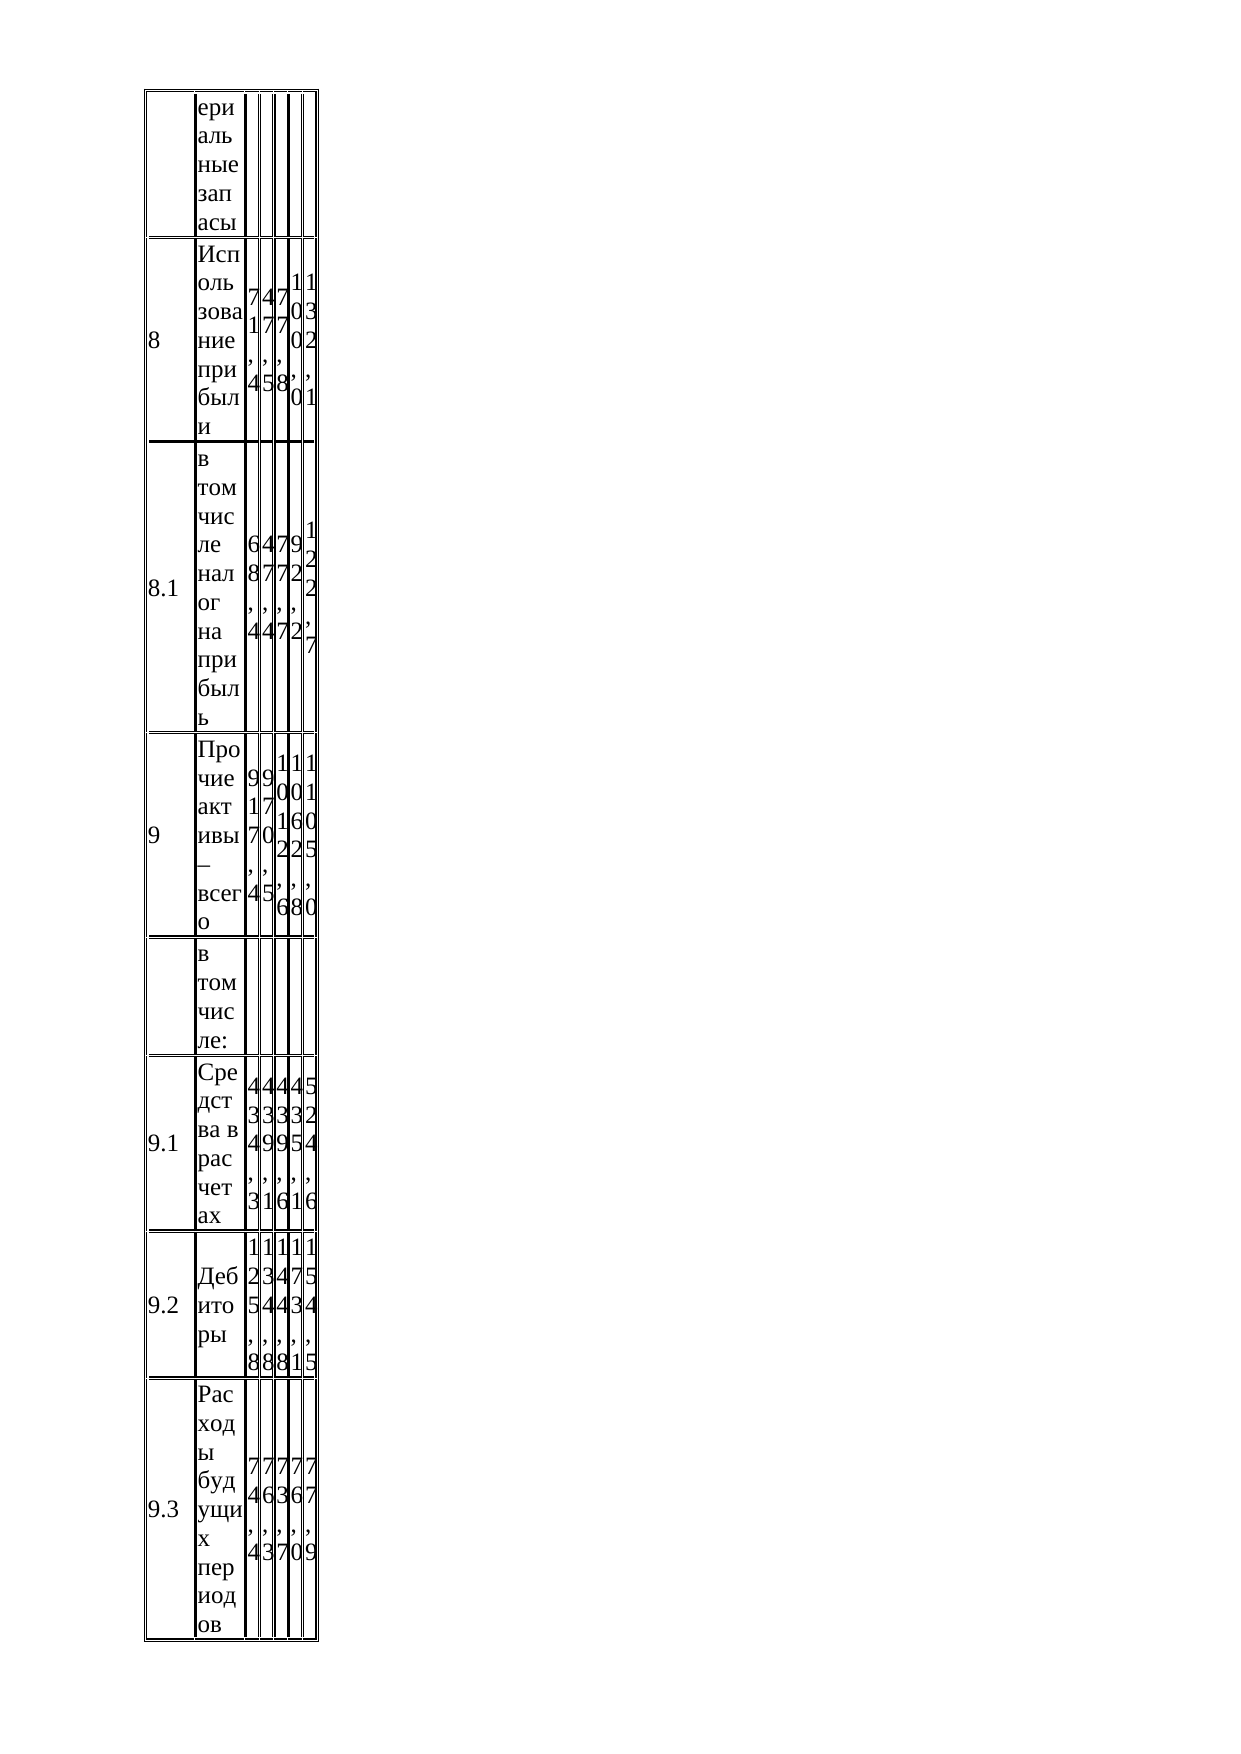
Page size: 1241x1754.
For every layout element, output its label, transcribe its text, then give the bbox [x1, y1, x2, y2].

table_cell Средства в расчетах [197, 1057, 244, 1229]
table_cell в том числе: [197, 939, 244, 1053]
table_cell 790,7 [245, 92, 259, 236]
table_cell 132,1 [303, 236, 317, 440]
table_cell [147, 935, 194, 1053]
table_cell 9.1 [147, 1054, 194, 1229]
table_cell 1105,0 [303, 731, 317, 935]
table_cell 825,0 [288, 92, 302, 236]
table_cell 8 [145, 236, 195, 440]
table_cell в том числе налог на прибыль [197, 443, 244, 731]
table_cell 8.1 [147, 440, 194, 731]
table_cell 9.3 [147, 1376, 195, 1638]
table_cell 74,4 [245, 1556, 259, 1638]
table_cell 77,9 [303, 1376, 316, 1638]
table_cell Использование прибыли [197, 239, 244, 440]
table_cell 73,7 [274, 1380, 288, 1638]
table_cell 7 [147, 90, 195, 236]
table_cell 787,8 [260, 90, 274, 236]
table_cell [247, 939, 258, 1053]
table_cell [195, 90, 245, 236]
table_cell 76,3 [260, 1380, 274, 1638]
table_cell 9 [145, 731, 195, 935]
table_cell Дебиторы [197, 1233, 244, 1376]
table_cell [304, 935, 316, 1053]
table_cell Расходы будущих периодов [195, 1380, 245, 1638]
table_cell 9.2 [147, 1229, 194, 1376]
table_cell [276, 939, 287, 1053]
table_cell 76,0 [288, 1380, 302, 1638]
table_cell [261, 939, 272, 1053]
table_cell Прочие активы – всего [197, 734, 244, 935]
table_cell 812,7 [274, 90, 288, 236]
table_cell [290, 939, 301, 1053]
